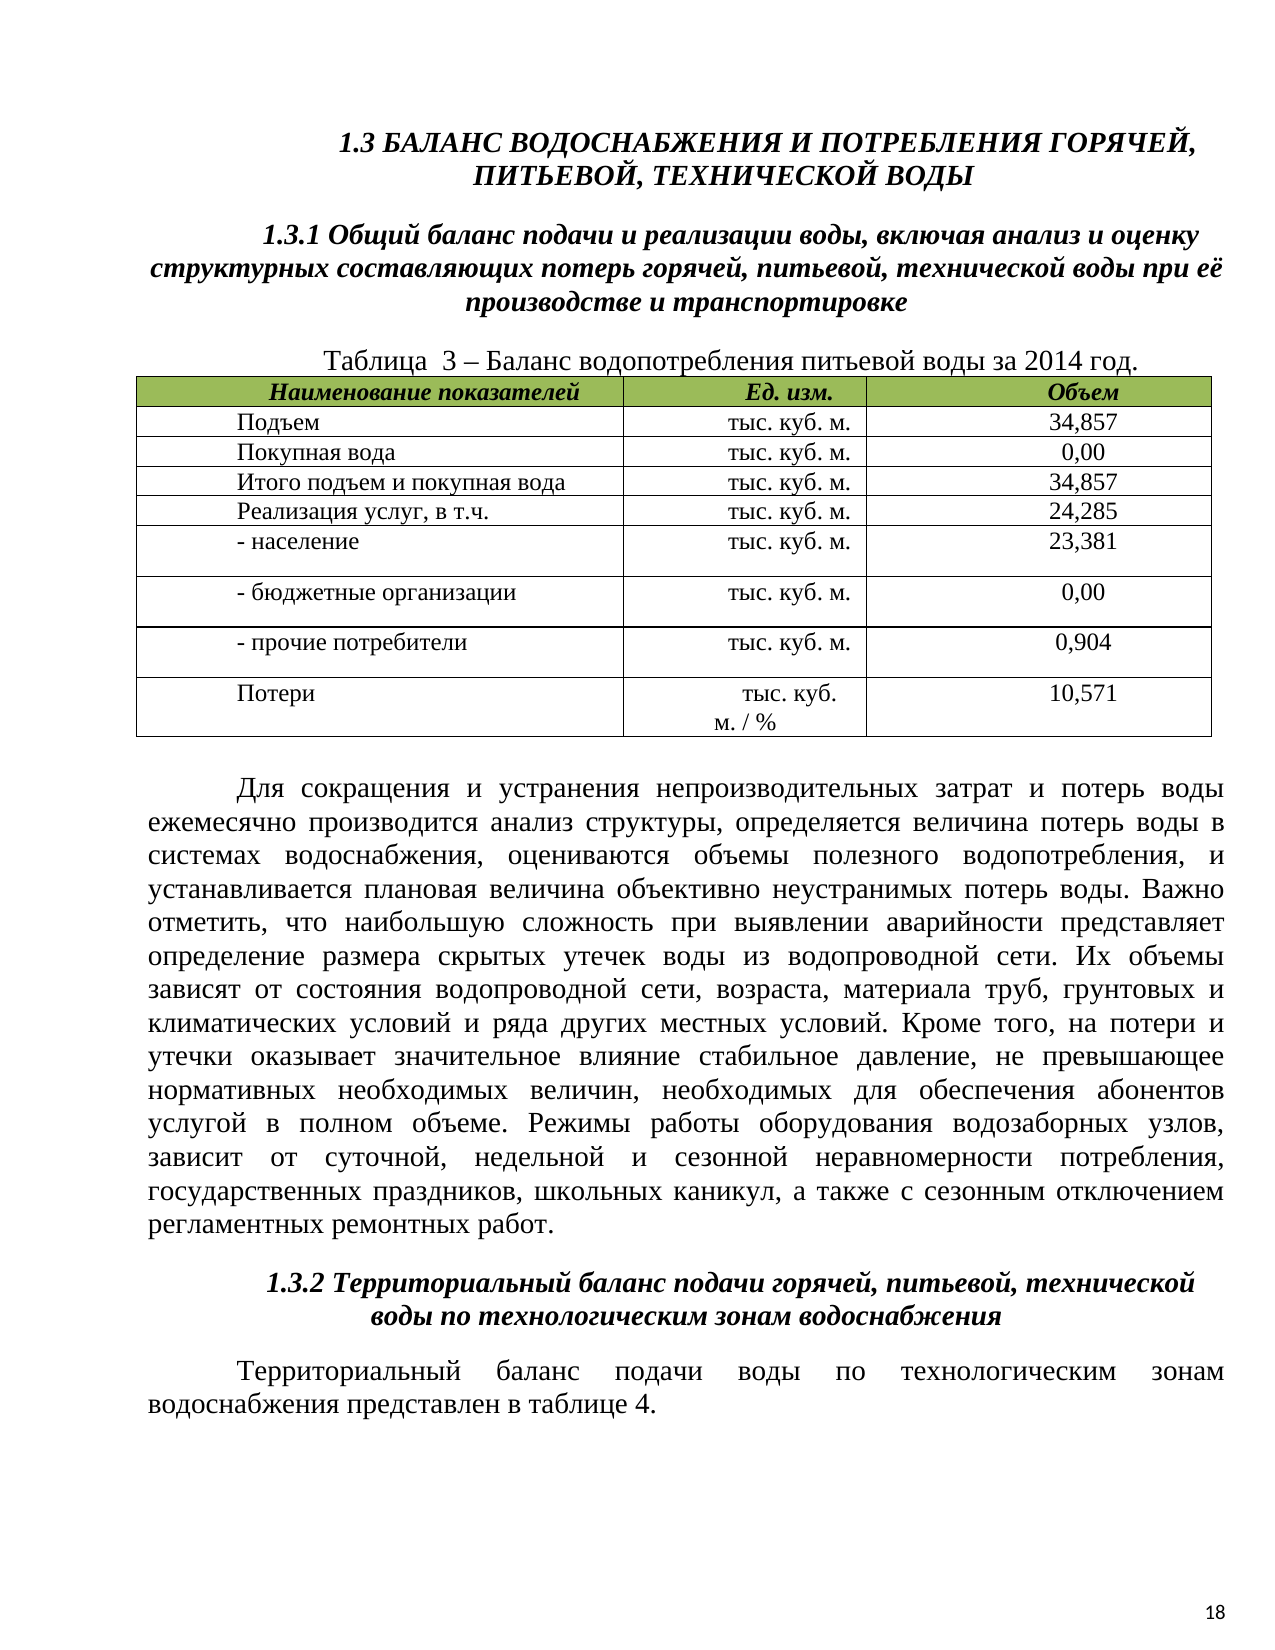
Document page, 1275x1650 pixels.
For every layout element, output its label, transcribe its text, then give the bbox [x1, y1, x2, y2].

text 1.3.2 Территориальный баланс подачи горячей, питьевой, технической воды по технологическим зонам водоснабжения [148, 1265, 1225, 1332]
table_cell 0,00 [867, 437, 1211, 466]
table_cell 0,00 [867, 577, 1211, 626]
table_cell - бюджетные организации [137, 577, 623, 626]
table_cell 10,571 [867, 678, 1211, 736]
table_header Объем [867, 377, 1211, 406]
text Таблица 3 – Баланс водопотребления питьевой воды за 2014 год. [148, 343, 1225, 376]
table_cell Покупная вода [137, 437, 623, 466]
table_cell 0,904 [867, 628, 1211, 677]
table_cell Потери [137, 678, 623, 736]
table_header Наименование показателей [137, 377, 623, 406]
table_cell 24,285 [867, 496, 1211, 525]
table_cell тыс. куб. м. [624, 496, 866, 525]
text 1.3.1 Общий баланс подачи и реализации воды, включая анализ и оценку структурных составляющих потерь горячей, питьевой, технической воды при её производстве и транспортировке [148, 217, 1225, 318]
table_cell тыс. куб. м. [624, 628, 866, 677]
table_header Ед. изм. [624, 377, 866, 406]
table_cell тыс. куб. м. [624, 437, 866, 466]
table_cell 34,857 [867, 407, 1211, 436]
table_cell - прочие потребители [137, 628, 623, 677]
table_cell тыс. куб. м. [624, 577, 866, 626]
table_cell 23,381 [867, 526, 1211, 576]
text Территориальный баланс подачи воды по технологическим зонам водоснабжения представлен в таблице 4. [148, 1353, 1225, 1420]
table_cell - население [137, 526, 623, 576]
table_cell тыс. куб. м. [624, 526, 866, 576]
table_cell тыс. куб. м. / % [624, 678, 866, 736]
table_cell Подъем [137, 407, 623, 436]
text Для сокращения и устранения непроизводительных затрат и потерь воды ежемесячно производится анализ структуры, определяется величина потерь воды в системах водоснабжения, оцениваются объемы полезного водопотребления, и устанавливается плановая величина объективно неустранимых потерь воды. Важно отметить, что наибольшую сложность при выявлении аварийности представляет определение размера скрытых утечек воды из водопроводной сети. Их объемы зависят от состояния водопроводной сети, возраста, материала труб, грунтовых и климатических условий и ряда других местных условий. Кроме того, на потери и утечки оказывает значительное влияние стабильное давление, не превышающее нормативных необходимых величин, необходимых для обеспечения абонентов услугой в полном объеме. Режимы работы оборудования водозаборных узлов, зависит от суточной, недельной и сезонной неравномерности потребления, государственных праздников, школьных каникул, а также с сезонным отключением регламентных ремонтных работ. [148, 770, 1225, 1240]
table_cell Итого подъем и покупная вода [137, 467, 623, 495]
table_cell тыс. куб. м. [624, 407, 866, 436]
table_cell тыс. куб. м. [624, 467, 866, 495]
text 1.3 БАЛАНС ВОДОСНАБЖЕНИЯ И ПОТРЕБЛЕНИЯ ГОРЯЧЕЙ, ПИТЬЕВОЙ, ТЕХНИЧЕСКОЙ ВОДЫ [221, 125, 1225, 192]
table_cell 34,857 [867, 467, 1211, 495]
table_cell Реализация услуг, в т.ч. [137, 496, 623, 525]
